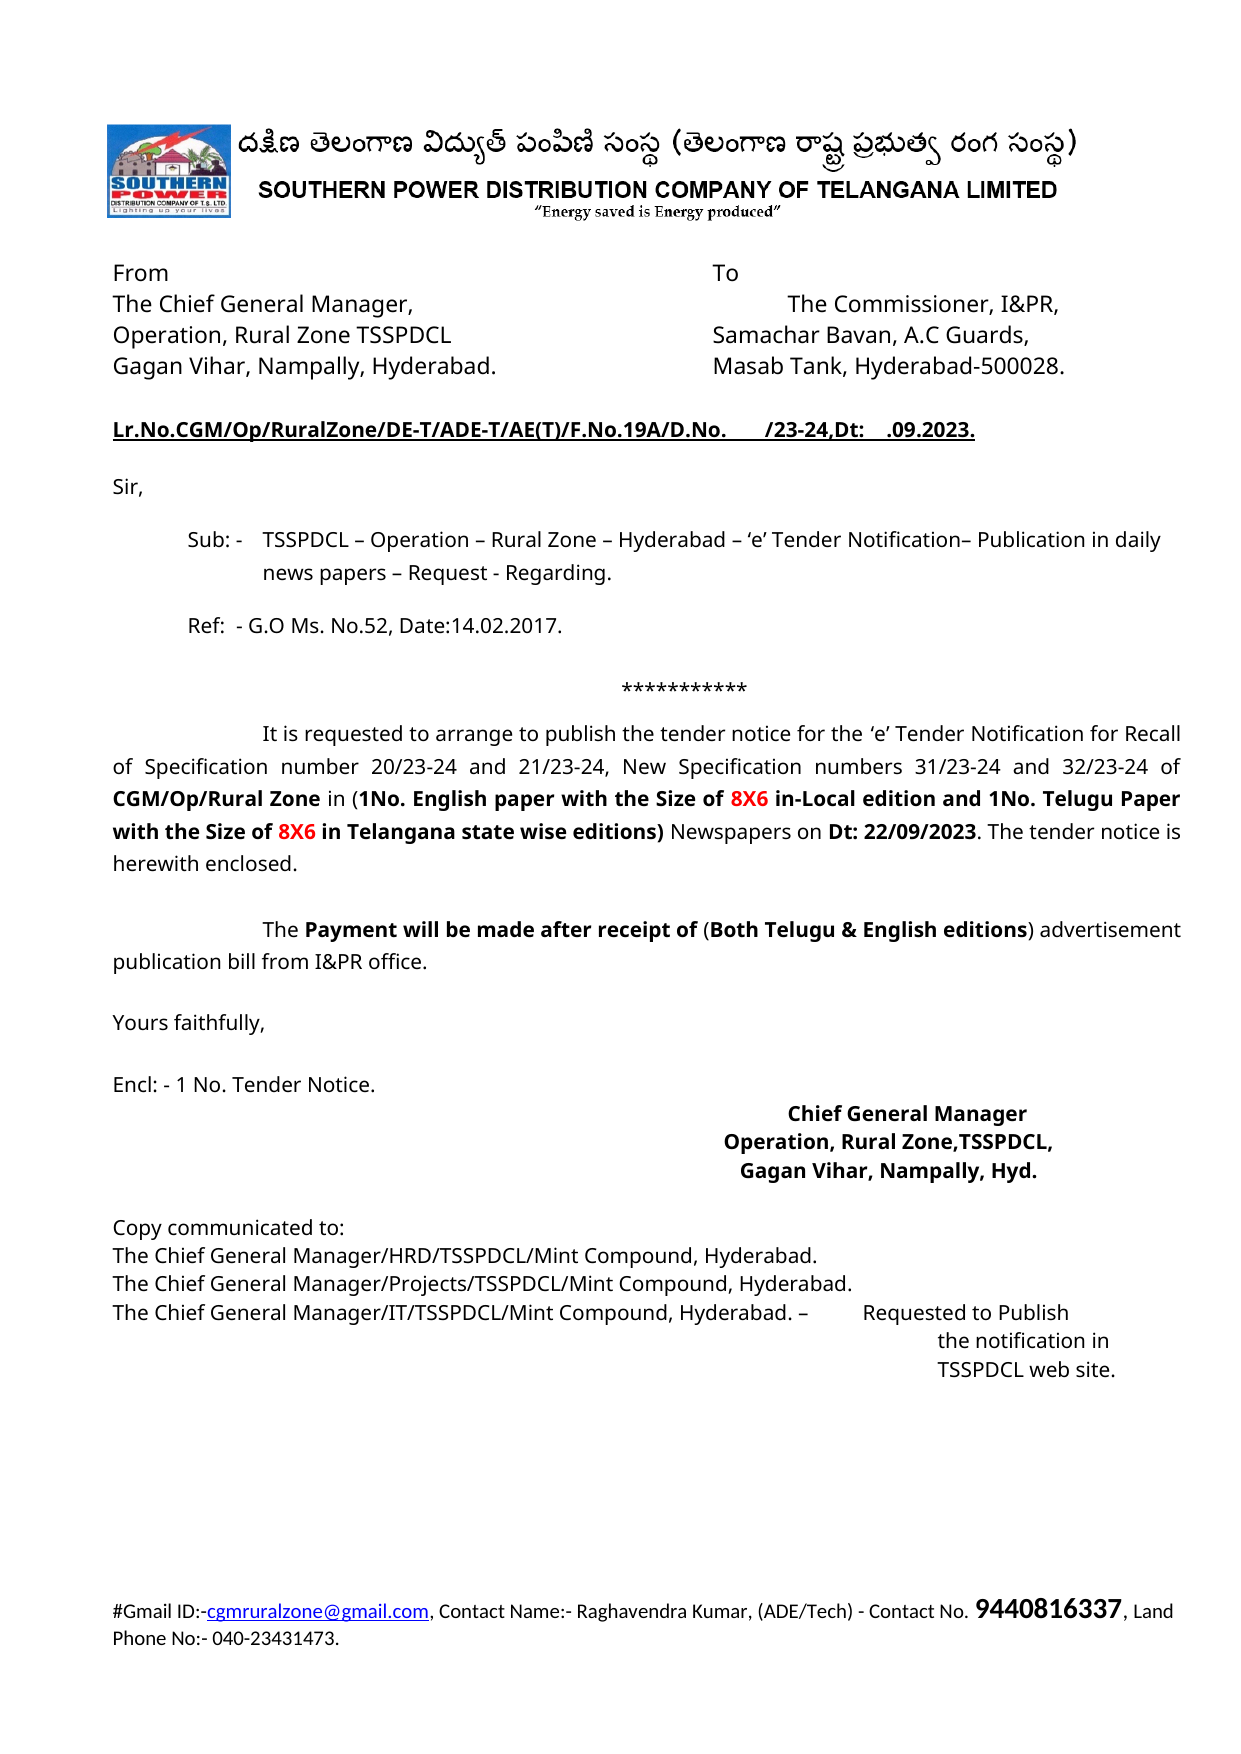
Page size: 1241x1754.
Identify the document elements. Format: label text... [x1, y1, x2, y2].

text The Payment will be made after receipt of (Both Telugu & English editions) advertisement publication bill from I&PR office. [112, 915, 1181, 976]
text *********** [187, 677, 1181, 705]
text Encl: - 1 No. Tender Notice. [112, 1070, 1181, 1099]
text Yours faithfully, [112, 1008, 1181, 1037]
subtitle Operation, Rural Zone TSSPDCL Samachar Bavan, A.C Guards, [112, 319, 1181, 350]
text The Chief General Manager/Projects/TSSPDCL/Mint Compound, Hyderabad. [112, 1269, 1181, 1298]
text It is requested to arrange to publish the tender notice for the ‘e’ Tender Notification for Recall of Specification number 20/23-24 and 21/23-24, New Specification numbers 31/23-24 and 32/23-24 of CGM/Op/Rural Zone in (1No. English paper with the Size of 8X6 in-Local edition and 1No. Telugu Paper with the Size of 8X6 in Telangana state wise editions) Newspapers on Dt: 22/09/2023. The tender notice is herewith enclosed. [112, 719, 1181, 878]
text Operation, Rural Zone,TSSPDCL, [637, 1127, 1181, 1156]
text Ref: - G.O Ms. No.52, Date:14.02.2017. [187, 611, 1181, 640]
subtitle Gagan Vihar, Nampally, Hyderabad. Masab Tank, Hyderabad-500028. [112, 350, 1181, 381]
text Copy communicated to: [112, 1213, 1181, 1241]
text Chief General Manager [712, 1099, 1181, 1127]
subtitle From To [112, 256, 1181, 288]
text Lr.No.CGM/Op/RuralZone/DE-T/ADE-T/AE(T)/F.No.19A/D.No. /23-24,Dt: .09.2023. [112, 415, 1181, 443]
text The Chief General Manager/HRD/TSSPDCL/Mint Compound, Hyderabad. [112, 1241, 1181, 1269]
text TSSPDCL web site. [862, 1355, 1181, 1383]
text The Chief General Manager/IT/TSSPDCL/Mint Compound, Hyderabad. – Requested to Publish [112, 1298, 1181, 1326]
picture [104, 121, 1080, 224]
text Gagan Vihar, Nampally, Hyd. [712, 1156, 1181, 1184]
text Sir, [112, 472, 1181, 500]
text the notification in [862, 1326, 1181, 1355]
text Sub: - TSSPDCL – Operation – Rural Zone – Hyderabad – ‘e’ Tender Notification– Publication in daily news papers – Request - Regarding. [187, 525, 1181, 586]
subtitle The Chief General Manager, The Commissioner, I&PR, [112, 288, 1181, 319]
